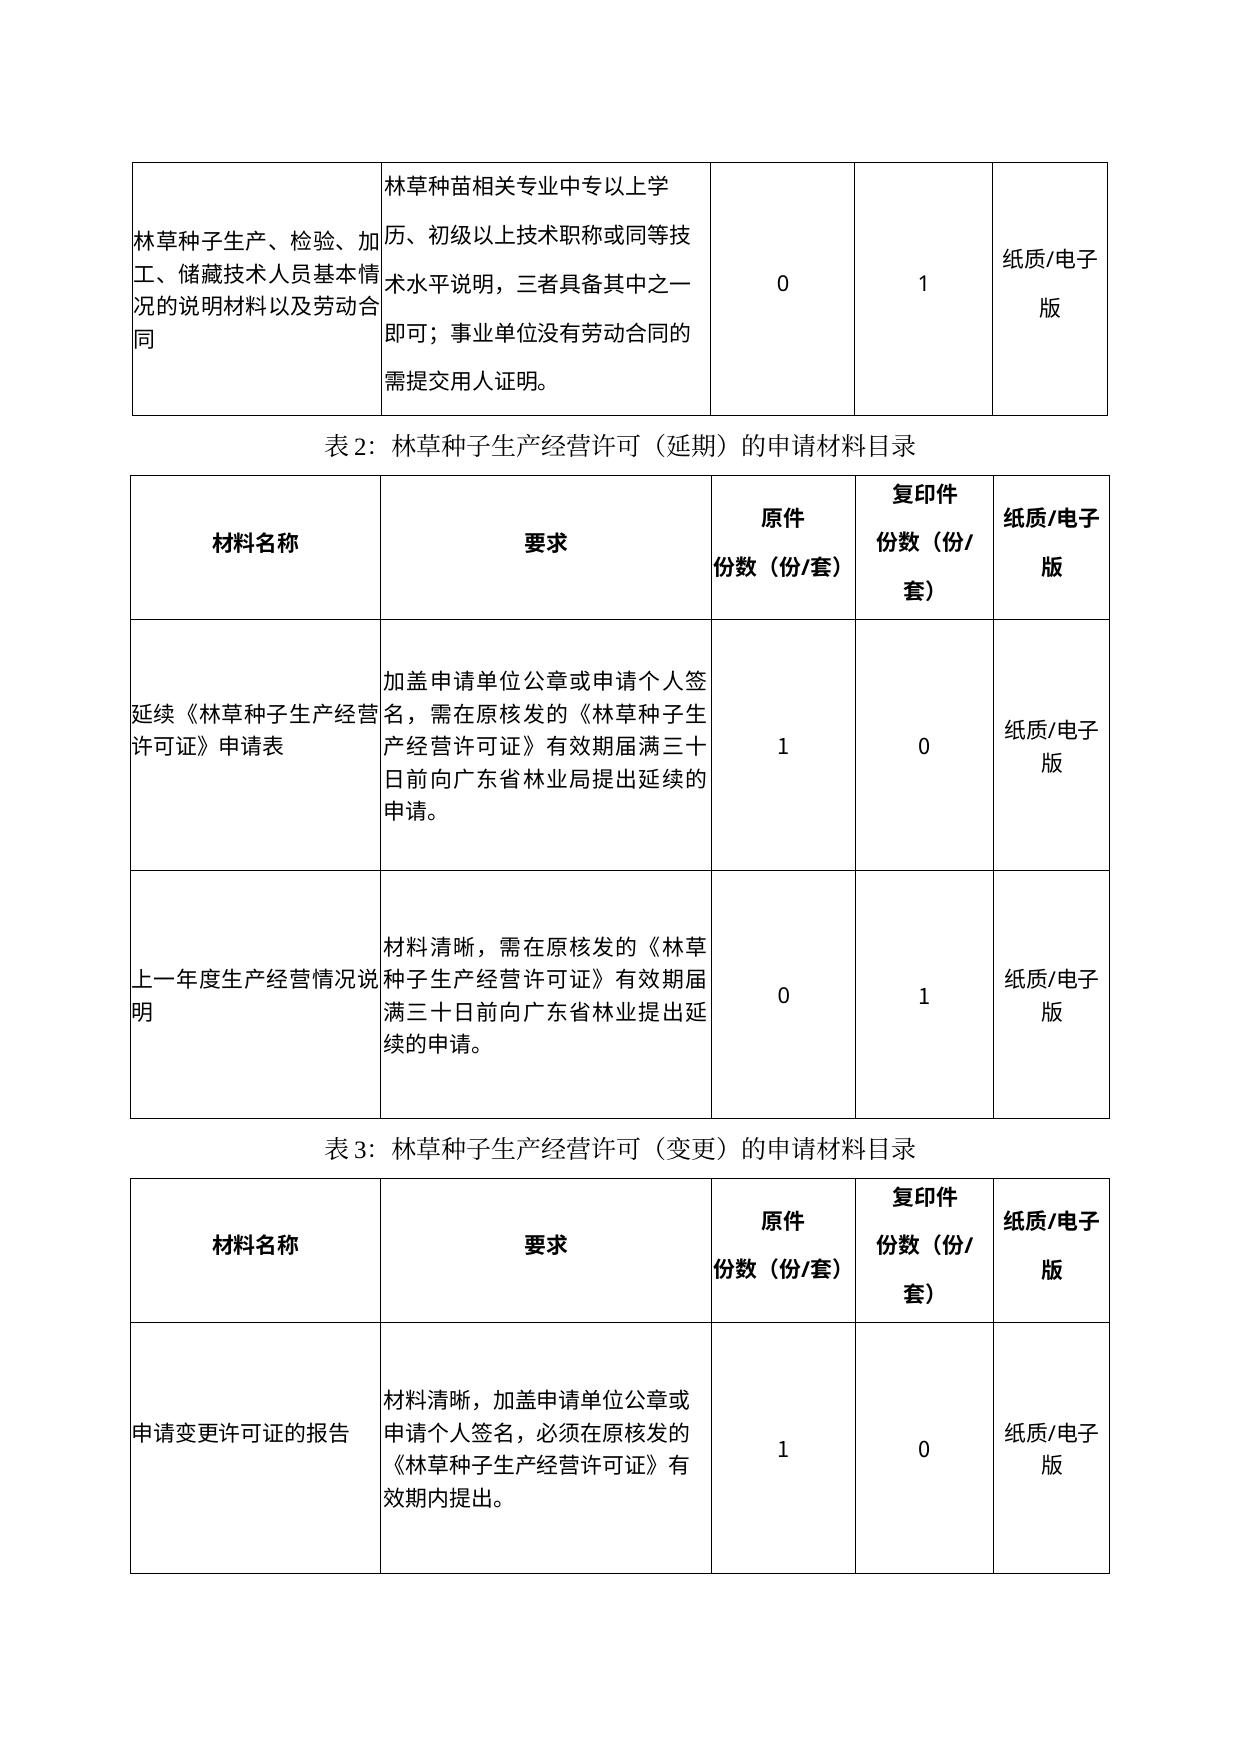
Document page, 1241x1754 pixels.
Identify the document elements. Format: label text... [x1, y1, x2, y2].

table_cell 0 [856, 620, 993, 870]
table_cell 1 [712, 1323, 855, 1573]
table_header 复印件 份数（份/套） [856, 1179, 993, 1322]
table_header 材料名称 [131, 1179, 380, 1322]
table_cell 加盖申请单位公章或申请个人签名，需在原核发的《林草种子生产经营许可证》有效期届满三十日前向广东省林业局提出延续的申请。 [381, 620, 711, 870]
table_cell 1 [712, 620, 855, 870]
table_cell 纸质/电子版 [994, 1323, 1109, 1573]
table_header 要求 [381, 476, 711, 619]
table_header 纸质/电子版 [994, 1179, 1109, 1322]
table_header 材料名称 [131, 476, 380, 619]
text 表3：林草种子生产经营许可（变更）的申请材料目录 [187, 1135, 1053, 1164]
table_header 纸质/电子版 [994, 476, 1109, 619]
table_cell 纸质/电子版 [994, 871, 1109, 1118]
table_cell 纸质/电子版 [993, 163, 1107, 415]
table_cell 申请变更许可证的报告 [131, 1323, 380, 1573]
table_cell 上一年度生产经营情况说明 [131, 871, 380, 1118]
table_cell 0 [711, 163, 854, 415]
table_cell 1 [856, 871, 993, 1118]
table_header 要求 [381, 1179, 711, 1322]
table_cell 材料清晰，加盖申请单位公章或申请个人签名，必须在原核发的《林草种子生产经营许可证》有效期内提出。 [381, 1323, 711, 1573]
table_cell 0 [856, 1323, 993, 1573]
table_cell 0 [712, 871, 855, 1118]
table_cell 林草种苗相关专业中专以上学历、初级以上技术职称或同等技术水平说明，三者具备其中之一即可；事业单位没有劳动合同的需提交用人证明。 [382, 163, 710, 415]
text 表2：林草种子生产经营许可（延期）的申请材料目录 [187, 432, 1053, 461]
table_cell 延续《林草种子生产经营许可证》申请表 [131, 620, 380, 870]
table_cell 纸质/电子版 [994, 620, 1109, 870]
table_cell 1 [855, 163, 992, 415]
table_header 原件 份数（份/套） [712, 476, 855, 619]
table_header 原件 份数（份/套） [712, 1179, 855, 1322]
table_header 复印件 份数（份/套） [856, 476, 993, 619]
table_cell 林草种子生产、检验、加工、储藏技术人员基本情况的说明材料以及劳动合同 [133, 163, 381, 415]
table_cell 材料清晰，需在原核发的《林草种子生产经营许可证》有效期届满三十日前向广东省林业提出延续的申请。 [381, 871, 711, 1118]
